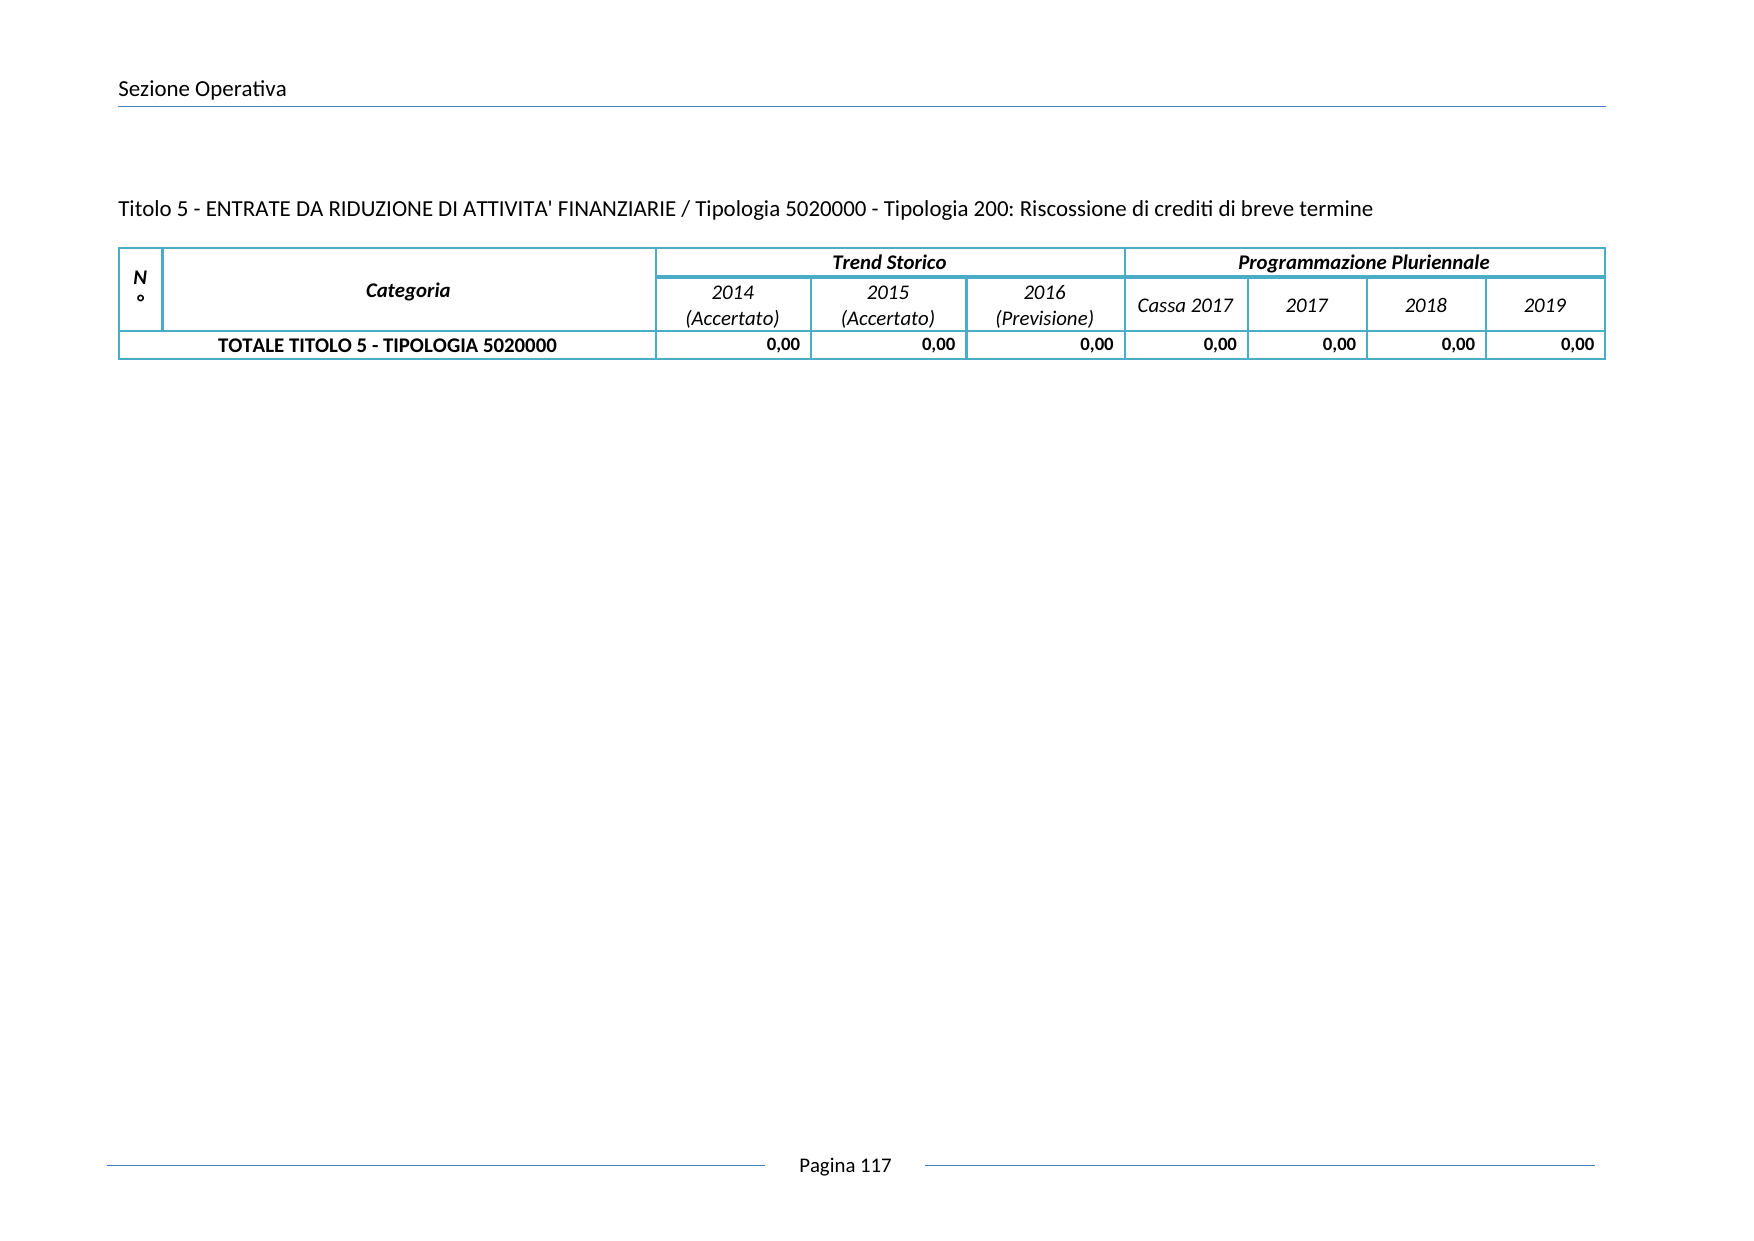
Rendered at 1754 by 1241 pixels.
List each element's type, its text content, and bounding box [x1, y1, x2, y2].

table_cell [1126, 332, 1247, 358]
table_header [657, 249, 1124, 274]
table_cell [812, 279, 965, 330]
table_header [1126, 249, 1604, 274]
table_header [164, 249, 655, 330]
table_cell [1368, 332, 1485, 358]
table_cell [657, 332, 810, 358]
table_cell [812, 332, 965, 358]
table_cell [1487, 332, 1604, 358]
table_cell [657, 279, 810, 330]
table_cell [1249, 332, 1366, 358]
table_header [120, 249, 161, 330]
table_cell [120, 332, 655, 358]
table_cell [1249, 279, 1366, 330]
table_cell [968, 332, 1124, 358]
text Titolo 5 - ENTRATE DA RIDUZIONE DI ATTIVITA' FINANZIARIE / Tipologia 5020000 - Tipologia 200: Riscossione di crediti di breve termine [118, 194, 1606, 222]
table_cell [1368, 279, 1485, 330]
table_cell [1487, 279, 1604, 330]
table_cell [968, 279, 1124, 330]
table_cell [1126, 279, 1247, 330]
